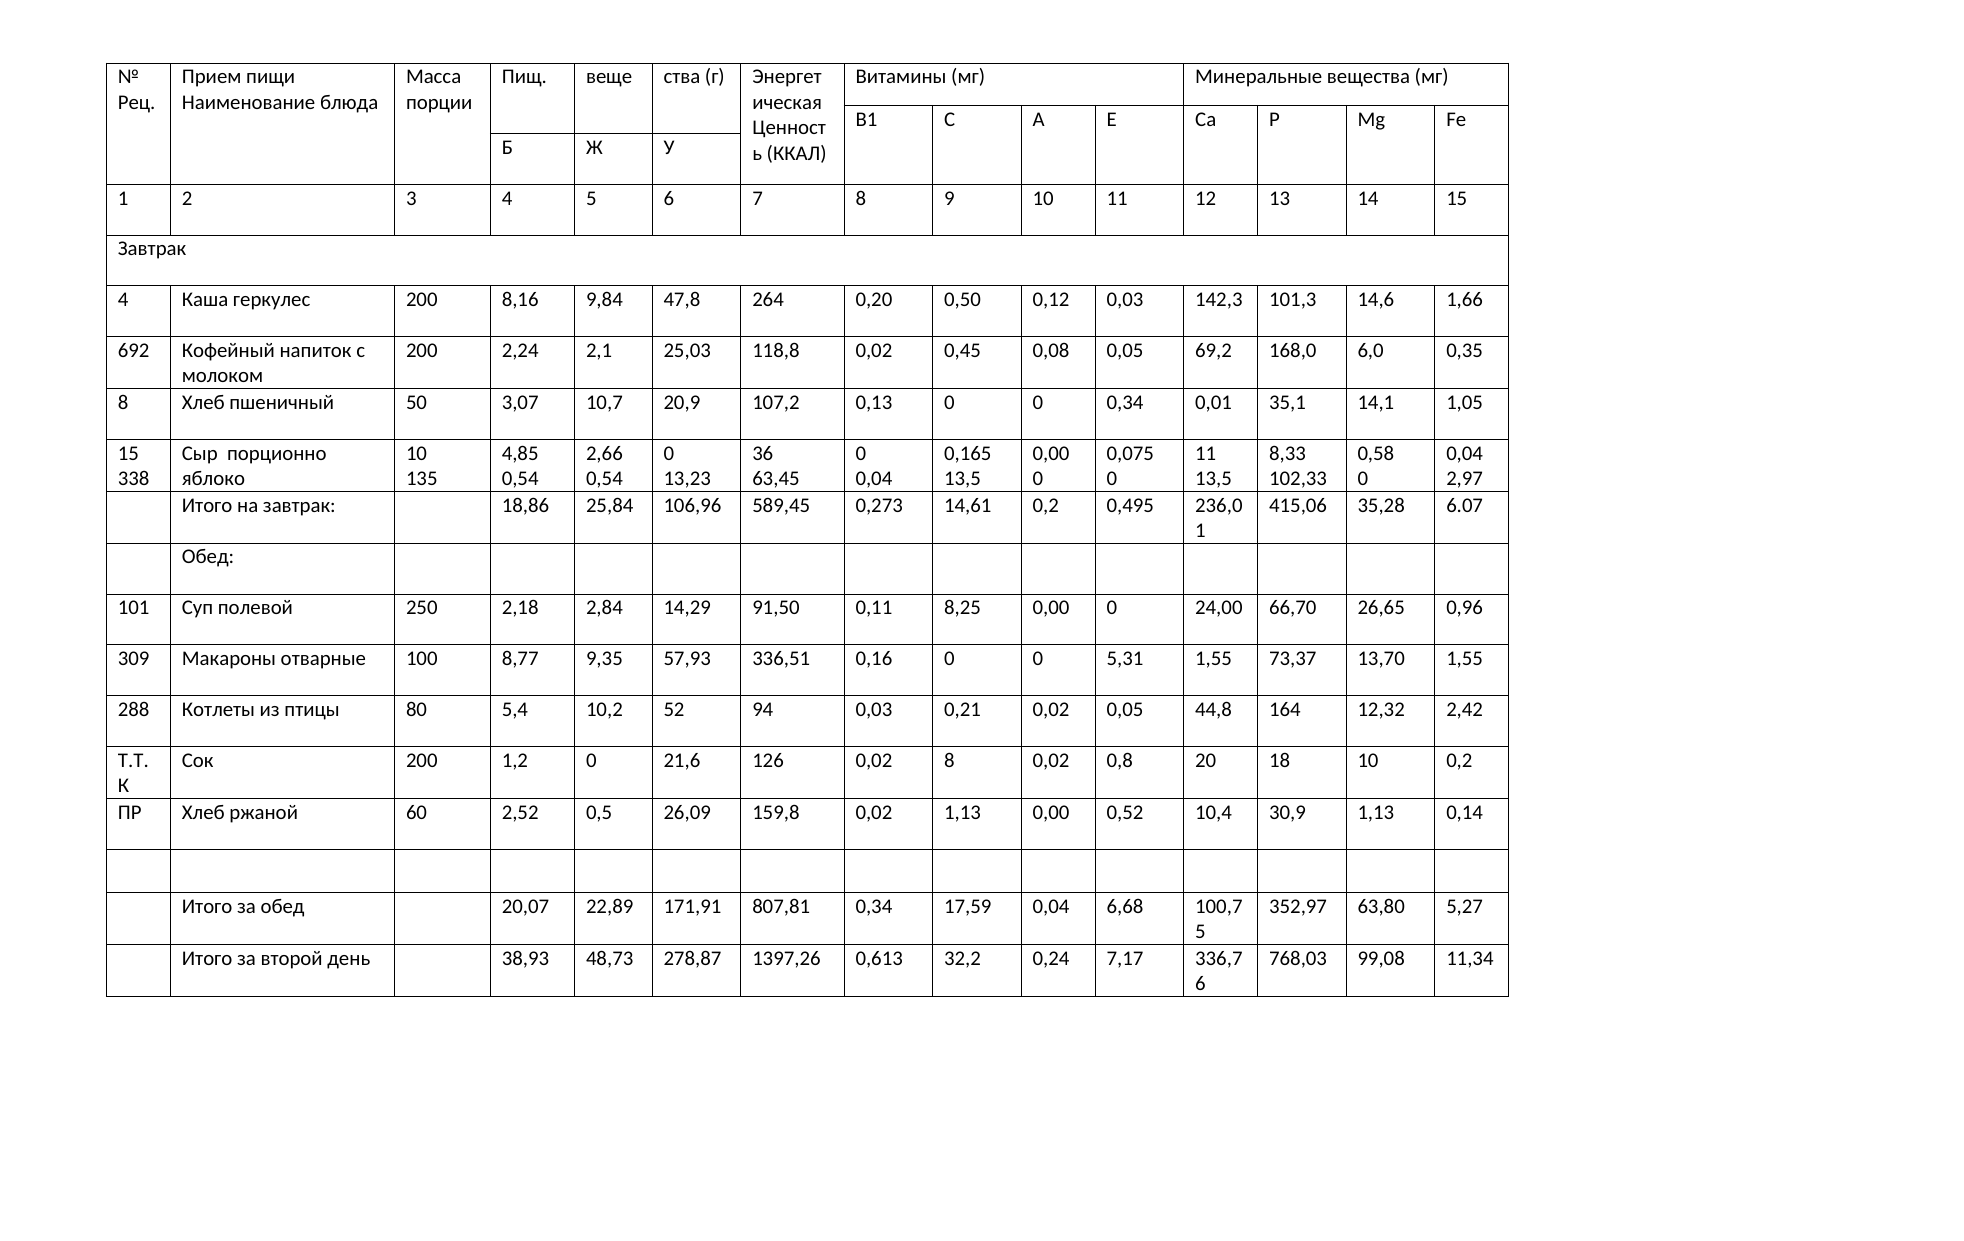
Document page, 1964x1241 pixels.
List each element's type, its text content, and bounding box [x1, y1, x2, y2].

table_cell Fe [1435, 106, 1508, 184]
table_cell [1096, 544, 1183, 593]
table_cell 0 [933, 389, 1021, 439]
table_cell 6,0 [1347, 337, 1434, 388]
table_cell 0,05 [1096, 696, 1183, 746]
table_cell 0,11 [845, 595, 932, 644]
table_cell 0,34 [1096, 389, 1183, 439]
table_cell 0,96 [1435, 595, 1508, 644]
table_cell [653, 850, 740, 892]
table_cell 10 [1347, 747, 1434, 798]
table_cell 8 [933, 747, 1021, 798]
table_cell 2,24 [491, 337, 574, 388]
table_cell 1,55 [1435, 645, 1508, 695]
table_cell 0,20 [845, 286, 932, 336]
table_cell 20,9 [653, 389, 740, 439]
table_cell 171,91 [653, 893, 740, 944]
table_cell 0 [575, 747, 652, 798]
table_cell 0,02 [845, 337, 932, 388]
table_cell [575, 850, 652, 892]
table_cell 18 [1258, 747, 1346, 798]
table_cell 3 [395, 185, 490, 234]
table_cell 0 [1022, 389, 1095, 439]
table_cell 236,01 [1184, 492, 1257, 543]
table_cell 10,2 [575, 696, 652, 746]
table_cell Са [1184, 106, 1257, 184]
table_header ства (г) [653, 64, 740, 133]
table_cell 0,58 0 [1347, 440, 1434, 491]
table_cell 0,02 [1022, 696, 1095, 746]
table_cell Б [491, 134, 574, 184]
table_cell 8,77 [491, 645, 574, 695]
table_cell 278,87 [653, 945, 740, 996]
table_cell [107, 850, 170, 892]
table_cell 264 [741, 286, 844, 336]
table_cell [107, 893, 170, 944]
table_cell 101 [107, 595, 170, 644]
table_cell 142,3 [1184, 286, 1257, 336]
table_cell [171, 850, 394, 892]
table_cell 1,66 [1435, 286, 1508, 336]
table_cell 0 13,23 [653, 440, 740, 491]
table_header Масса порции [395, 64, 490, 184]
table_cell 44,8 [1184, 696, 1257, 746]
table_cell 10 [1022, 185, 1095, 234]
table_cell 0,165 13,5 [933, 440, 1021, 491]
table_cell 0,00 0 [1022, 440, 1095, 491]
table_cell [1258, 544, 1346, 593]
table_cell 69,2 [1184, 337, 1257, 388]
table_cell 7,17 [1096, 945, 1183, 996]
table_cell 5,27 [1435, 893, 1508, 944]
table_cell 1,13 [1347, 799, 1434, 849]
table_cell Е [1096, 106, 1183, 184]
table_cell 0,495 [1096, 492, 1183, 543]
table_cell 0,52 [1096, 799, 1183, 849]
table_cell Ж [575, 134, 652, 184]
table_cell 14,6 [1347, 286, 1434, 336]
table_cell [933, 544, 1021, 593]
table_cell 0,35 [1435, 337, 1508, 388]
table_cell 0,02 [845, 799, 932, 849]
table_cell 0,12 [1022, 286, 1095, 336]
table_cell 0,5 [575, 799, 652, 849]
table_cell 8 [107, 389, 170, 439]
table_cell 9,84 [575, 286, 652, 336]
table_cell 10 135 [395, 440, 490, 491]
table_cell 80 [395, 696, 490, 746]
table_cell 66,70 [1258, 595, 1346, 644]
table_cell Хлеб пшеничный [171, 389, 394, 439]
table_cell 589,45 [741, 492, 844, 543]
table_cell 2,52 [491, 799, 574, 849]
table_cell Р [1258, 106, 1346, 184]
table_cell 0,34 [845, 893, 932, 944]
table_cell 14,61 [933, 492, 1021, 543]
table_cell 10,7 [575, 389, 652, 439]
table_cell 0,01 [1184, 389, 1257, 439]
table_cell 768,03 [1258, 945, 1346, 996]
table_cell 26,65 [1347, 595, 1434, 644]
table_cell Сыр порционно яблоко [171, 440, 394, 491]
table_cell 2,66 0,54 [575, 440, 652, 491]
table_cell 14,29 [653, 595, 740, 644]
table_cell Итого за обед [171, 893, 394, 944]
table_cell [1435, 544, 1508, 593]
table_cell 0,075 0 [1096, 440, 1183, 491]
table_cell 13 [1258, 185, 1346, 234]
table_cell 6 [653, 185, 740, 234]
table_cell 4 [107, 286, 170, 336]
table_cell 10,4 [1184, 799, 1257, 849]
table_cell 5 [575, 185, 652, 234]
table_cell [491, 544, 574, 593]
table_cell 309 [107, 645, 170, 695]
table_cell 2 [171, 185, 394, 234]
table_cell 100,75 [1184, 893, 1257, 944]
table_cell [1258, 850, 1346, 892]
table_cell 100 [395, 645, 490, 695]
table_cell 3,07 [491, 389, 574, 439]
table_cell 200 [395, 747, 490, 798]
table_cell 0 [933, 645, 1021, 695]
table_cell 12,32 [1347, 696, 1434, 746]
table_cell 118,8 [741, 337, 844, 388]
table_cell 200 [395, 286, 490, 336]
table_cell 200 [395, 337, 490, 388]
table_cell [933, 850, 1021, 892]
table_header Энергетическая Ценность (ККАЛ) [741, 64, 844, 184]
table_cell 0 [1022, 645, 1095, 695]
table_cell 57,93 [653, 645, 740, 695]
table_cell 15 338 [107, 440, 170, 491]
table_cell 52 [653, 696, 740, 746]
table_cell 0,03 [845, 696, 932, 746]
table_cell 0,8 [1096, 747, 1183, 798]
table_cell Обед: [171, 544, 394, 593]
table_cell В1 [845, 106, 932, 184]
table_cell 12 [1184, 185, 1257, 234]
table_cell 60 [395, 799, 490, 849]
table_cell Хлеб ржаной [171, 799, 394, 849]
table_cell [107, 544, 170, 593]
table_cell [1022, 544, 1095, 593]
table_cell 18,86 [491, 492, 574, 543]
table_cell [1184, 850, 1257, 892]
table_cell 352,97 [1258, 893, 1346, 944]
table_cell [395, 893, 490, 944]
table_cell [1435, 850, 1508, 892]
table_cell 0,273 [845, 492, 932, 543]
table_cell 101,3 [1258, 286, 1346, 336]
table_cell 11 [1096, 185, 1183, 234]
table_cell 336,76 [1184, 945, 1257, 996]
table_cell 8,33 102,33 [1258, 440, 1346, 491]
table_cell 91,50 [741, 595, 844, 644]
table_cell 1,55 [1184, 645, 1257, 695]
table_cell 1,13 [933, 799, 1021, 849]
table_cell [395, 492, 490, 543]
table_cell [575, 544, 652, 593]
table_cell 0,04 2,97 [1435, 440, 1508, 491]
table_cell 35,28 [1347, 492, 1434, 543]
table_cell 32,2 [933, 945, 1021, 996]
table_header веще [575, 64, 652, 133]
table_cell 8 [845, 185, 932, 234]
table_cell Суп полевой [171, 595, 394, 644]
table_cell 168,0 [1258, 337, 1346, 388]
table_cell С [933, 106, 1021, 184]
table_cell 17,59 [933, 893, 1021, 944]
table_cell 1,2 [491, 747, 574, 798]
table_cell 1397,26 [741, 945, 844, 996]
table_cell 4,85 0,54 [491, 440, 574, 491]
table_header Пищ. [491, 64, 574, 133]
table_cell 126 [741, 747, 844, 798]
table_cell 107,2 [741, 389, 844, 439]
table_cell 26,09 [653, 799, 740, 849]
table_cell [491, 850, 574, 892]
table_cell 99,08 [1347, 945, 1434, 996]
table_cell [741, 544, 844, 593]
table_cell 25,03 [653, 337, 740, 388]
table_cell 35,1 [1258, 389, 1346, 439]
table_cell 0,24 [1022, 945, 1095, 996]
table_cell 6.07 [1435, 492, 1508, 543]
table_header Минеральные вещества (мг) [1184, 64, 1508, 105]
table_cell Сок [171, 747, 394, 798]
table_cell 0,45 [933, 337, 1021, 388]
table_cell 63,80 [1347, 893, 1434, 944]
table_cell 288 [107, 696, 170, 746]
table_header Витамины (мг) [845, 64, 1183, 105]
table_cell Завтрак [107, 236, 1508, 285]
table_cell 4 [491, 185, 574, 234]
table_cell 6,68 [1096, 893, 1183, 944]
table_cell [107, 492, 170, 543]
table_cell 415,06 [1258, 492, 1346, 543]
table_cell 14 [1347, 185, 1434, 234]
table_cell 250 [395, 595, 490, 644]
table_cell [1096, 850, 1183, 892]
table_cell [1184, 544, 1257, 593]
table_cell [1347, 850, 1434, 892]
table_cell Мg [1347, 106, 1434, 184]
table_cell Итого за второй день [171, 945, 394, 996]
table_cell 336,51 [741, 645, 844, 695]
table_cell Итого на завтрак: [171, 492, 394, 543]
table_cell 159,8 [741, 799, 844, 849]
table_cell [1347, 544, 1434, 593]
table_cell 0,613 [845, 945, 932, 996]
table_header № Рец. [107, 64, 170, 184]
table_cell [107, 945, 170, 996]
table_cell 2,1 [575, 337, 652, 388]
table_cell 7 [741, 185, 844, 234]
table_cell [741, 850, 844, 892]
table_cell Т.Т.К [107, 747, 170, 798]
table_cell [653, 544, 740, 593]
table_cell 25,84 [575, 492, 652, 543]
table_cell 0,2 [1435, 747, 1508, 798]
table_cell 0,21 [933, 696, 1021, 746]
table_cell 0,03 [1096, 286, 1183, 336]
table_cell 0,02 [1022, 747, 1095, 798]
table_cell 2,42 [1435, 696, 1508, 746]
table_cell 22,89 [575, 893, 652, 944]
table_cell Кофейный напиток с молоком [171, 337, 394, 388]
table_cell 14,1 [1347, 389, 1434, 439]
table_cell 11,34 [1435, 945, 1508, 996]
table_cell 5,31 [1096, 645, 1183, 695]
table_cell 0,02 [845, 747, 932, 798]
table_cell 106,96 [653, 492, 740, 543]
table_cell 0,00 [1022, 595, 1095, 644]
table_cell 2,18 [491, 595, 574, 644]
table_cell 1 [107, 185, 170, 234]
table_cell [845, 544, 932, 593]
table_cell 692 [107, 337, 170, 388]
table_cell Котлеты из птицы [171, 696, 394, 746]
table_cell Каша геркулес [171, 286, 394, 336]
table_cell 94 [741, 696, 844, 746]
table_cell 5,4 [491, 696, 574, 746]
table_cell 50 [395, 389, 490, 439]
table_cell 0 0,04 [845, 440, 932, 491]
table_cell 0,14 [1435, 799, 1508, 849]
table_cell [845, 850, 932, 892]
table_cell 0,04 [1022, 893, 1095, 944]
table_cell 0,16 [845, 645, 932, 695]
table_cell 24,00 [1184, 595, 1257, 644]
table_cell [1022, 850, 1095, 892]
table_cell Макароны отварные [171, 645, 394, 695]
table_cell 48,73 [575, 945, 652, 996]
table_cell 47,8 [653, 286, 740, 336]
table_cell 164 [1258, 696, 1346, 746]
table_cell 36 63,45 [741, 440, 844, 491]
table_cell 0,13 [845, 389, 932, 439]
table_cell 20 [1184, 747, 1257, 798]
table_cell 13,70 [1347, 645, 1434, 695]
table_cell [395, 945, 490, 996]
table_cell 8,25 [933, 595, 1021, 644]
table_cell 2,84 [575, 595, 652, 644]
table_cell 0,00 [1022, 799, 1095, 849]
table_cell 38,93 [491, 945, 574, 996]
table_cell 0,50 [933, 286, 1021, 336]
table_cell ПР [107, 799, 170, 849]
table_cell 1,05 [1435, 389, 1508, 439]
table_cell 30,9 [1258, 799, 1346, 849]
table_cell [395, 850, 490, 892]
table_cell 73,37 [1258, 645, 1346, 695]
table_cell 9 [933, 185, 1021, 234]
table_cell 0 [1096, 595, 1183, 644]
table_cell У [653, 134, 740, 184]
table_cell 807,81 [741, 893, 844, 944]
table_cell 15 [1435, 185, 1508, 234]
table_cell 0,08 [1022, 337, 1095, 388]
table_cell 20,07 [491, 893, 574, 944]
table_cell 9,35 [575, 645, 652, 695]
table_header Прием пищи Наименование блюда [171, 64, 394, 184]
table_cell 0,2 [1022, 492, 1095, 543]
table_cell 21,6 [653, 747, 740, 798]
table_cell [395, 544, 490, 593]
table_cell 11 13,5 [1184, 440, 1257, 491]
table_cell А [1022, 106, 1095, 184]
table_cell 0,05 [1096, 337, 1183, 388]
table_cell 8,16 [491, 286, 574, 336]
